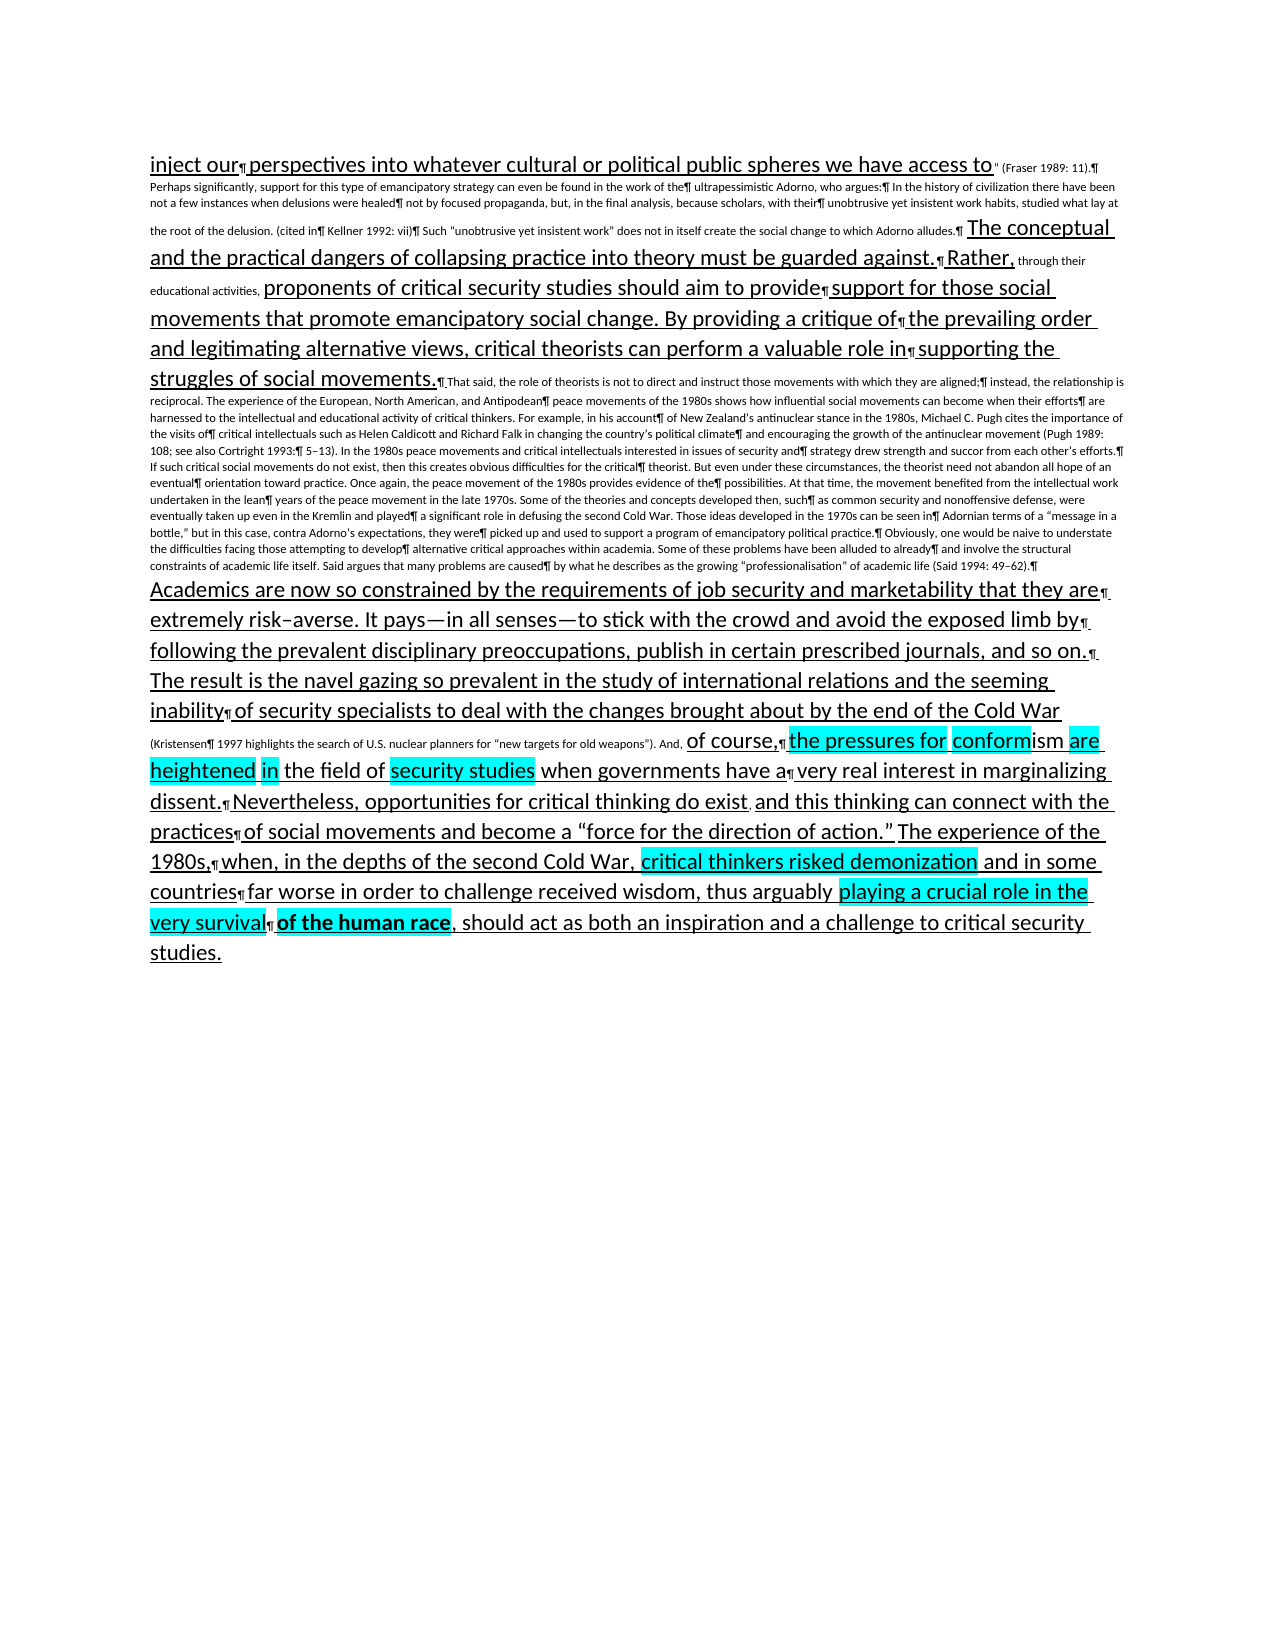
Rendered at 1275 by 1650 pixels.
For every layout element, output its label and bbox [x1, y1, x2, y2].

text [150, 150, 1125, 966]
